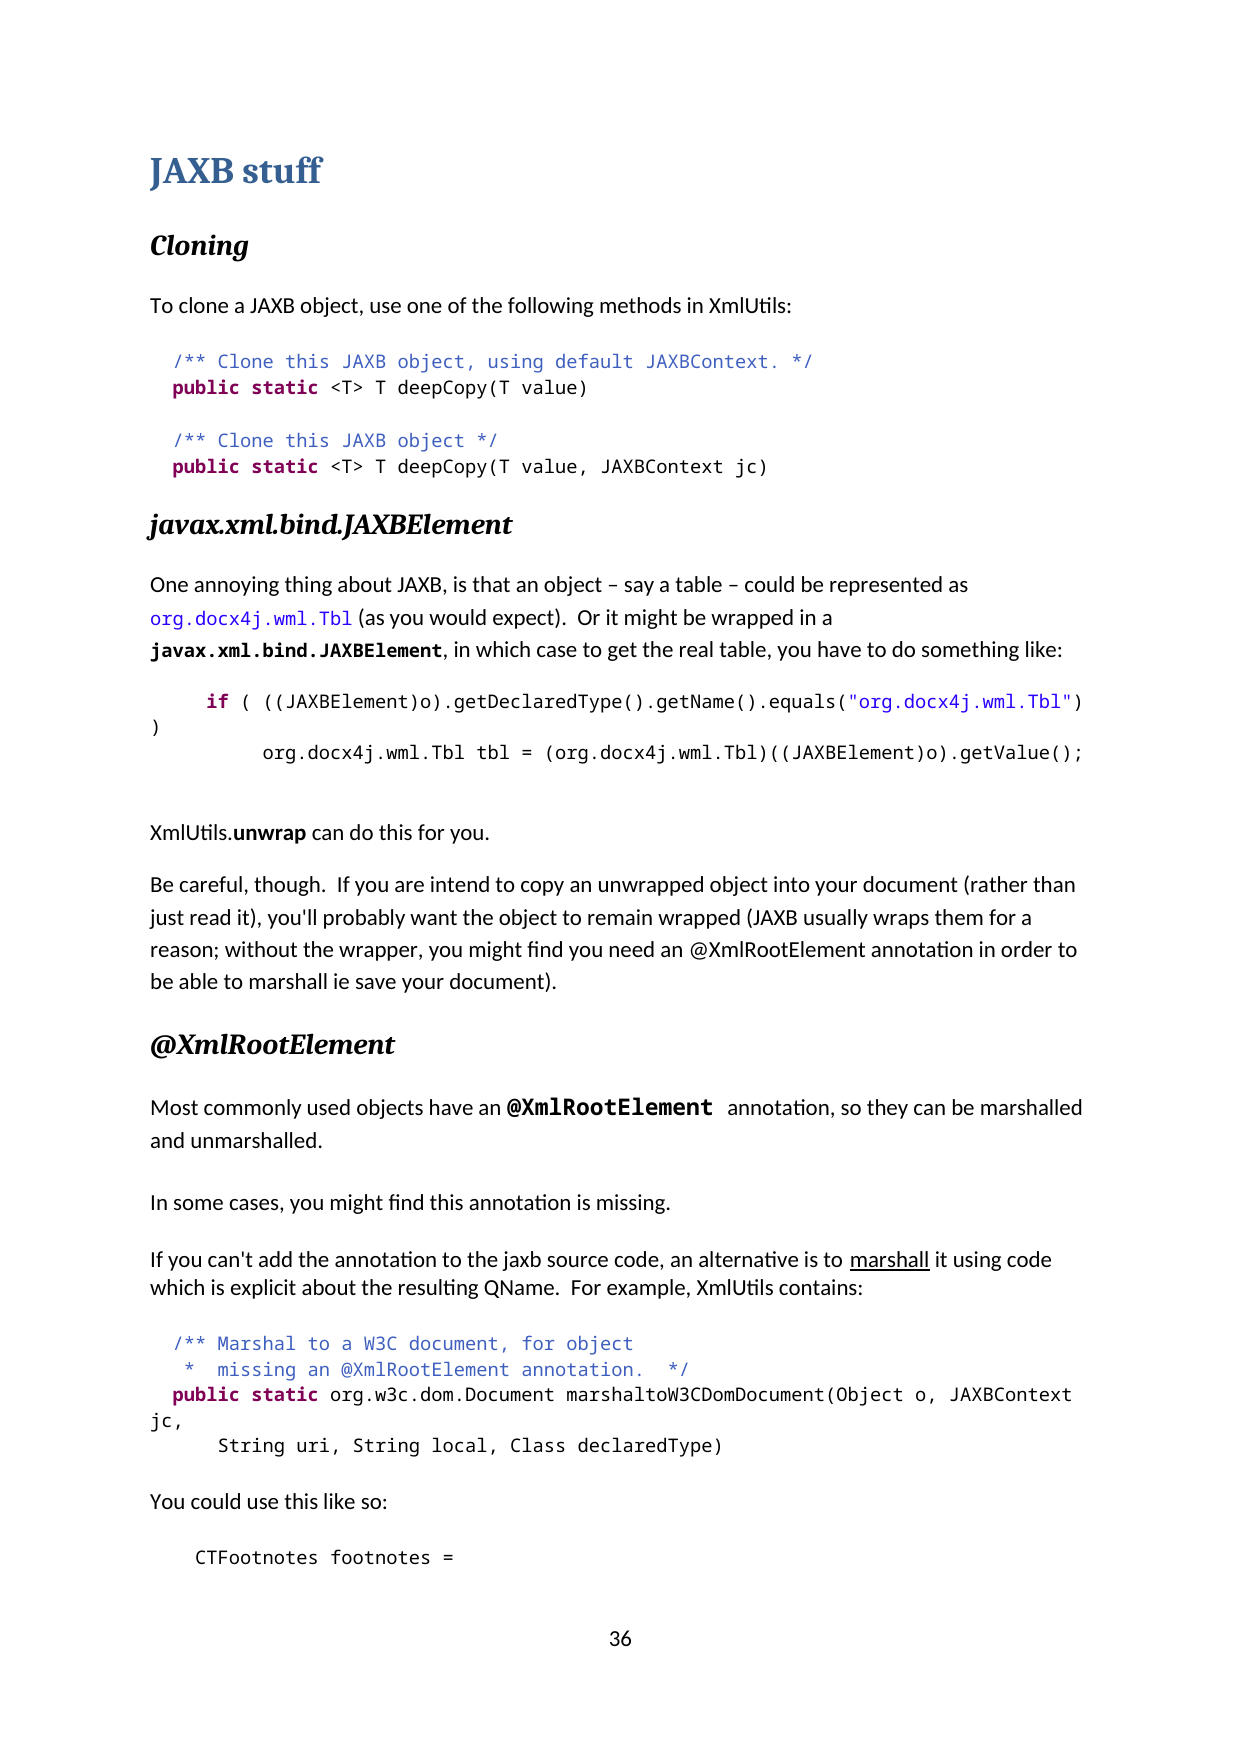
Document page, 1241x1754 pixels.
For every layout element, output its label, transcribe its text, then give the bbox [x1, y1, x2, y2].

text /** Clone this JAXB object, using default JAXBContext. */ [150, 349, 1090, 374]
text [150, 1544, 1090, 1595]
text You could use this like so: [150, 1487, 1090, 1515]
text Be careful, though. If you are intend to copy an unwrapped object into your document (rather than just read it), you'll probably want the object to remain wrapped (JAXB usually wraps them for a reason; without the wrapper, you might find you need an @XmlRootElement annotation in order to be able to marshall ie save your document). [150, 871, 1090, 995]
text public static org.w3c.dom.Document marshaltoW3CDomDocument(Object o, JAXBContext jc, String uri, String local, Class declaredType) [150, 1381, 1090, 1458]
subtitle Cloning [150, 229, 1090, 262]
subtitle @XmlRootElement [150, 1028, 1090, 1062]
text To clone a JAXB object, use one of the following methods in XmlUtils: [150, 291, 1090, 319]
text public static <T> T deepCopy(T value) [150, 374, 1090, 400]
text XmlUtils.unwrap can do this for you. [150, 818, 1090, 846]
text * missing an @XmlRootElement annotation. */ [150, 1356, 1090, 1381]
text public static <T> T deepCopy(T value, JAXBContext jc) [150, 453, 1090, 479]
text If you can't add the annotation to the jaxb source code, an alternative is to marshall it using code which is explicit about the resulting QName. For example, XmlUtils contains: [150, 1245, 1090, 1301]
text In some cases, you might find this annotation is missing. [150, 1188, 1090, 1216]
subtitle javax.xml.bind.JAXBElement [150, 508, 1090, 541]
text One annoying thing about JAXB, is that an object – say a table – could be represented as org.docx4j.wml.Tbl (as you would expect). Or it might be wrapped in a javax.xml.bind.JAXBElement, in which case to get the real table, you have to do something like: [150, 571, 1090, 663]
text if ( ((JAXBElement)o).getDeclaredType().getName().equals("org.docx4j.wml.Tbl") ) [150, 688, 1090, 739]
text org.docx4j.wml.Tbl tbl = (org.docx4j.wml.Tbl)((JAXBElement)o).getValue(); [150, 739, 1090, 764]
subtitle JAXB stuff [150, 150, 1090, 193]
text /** Clone this JAXB object */ [150, 428, 1090, 453]
text Most commonly used objects have an @XmlRootElement annotation, so they can be marshalled and unmarshalled. [150, 1091, 1090, 1155]
text /** Marshal to a W3C document, for object [150, 1330, 1090, 1356]
